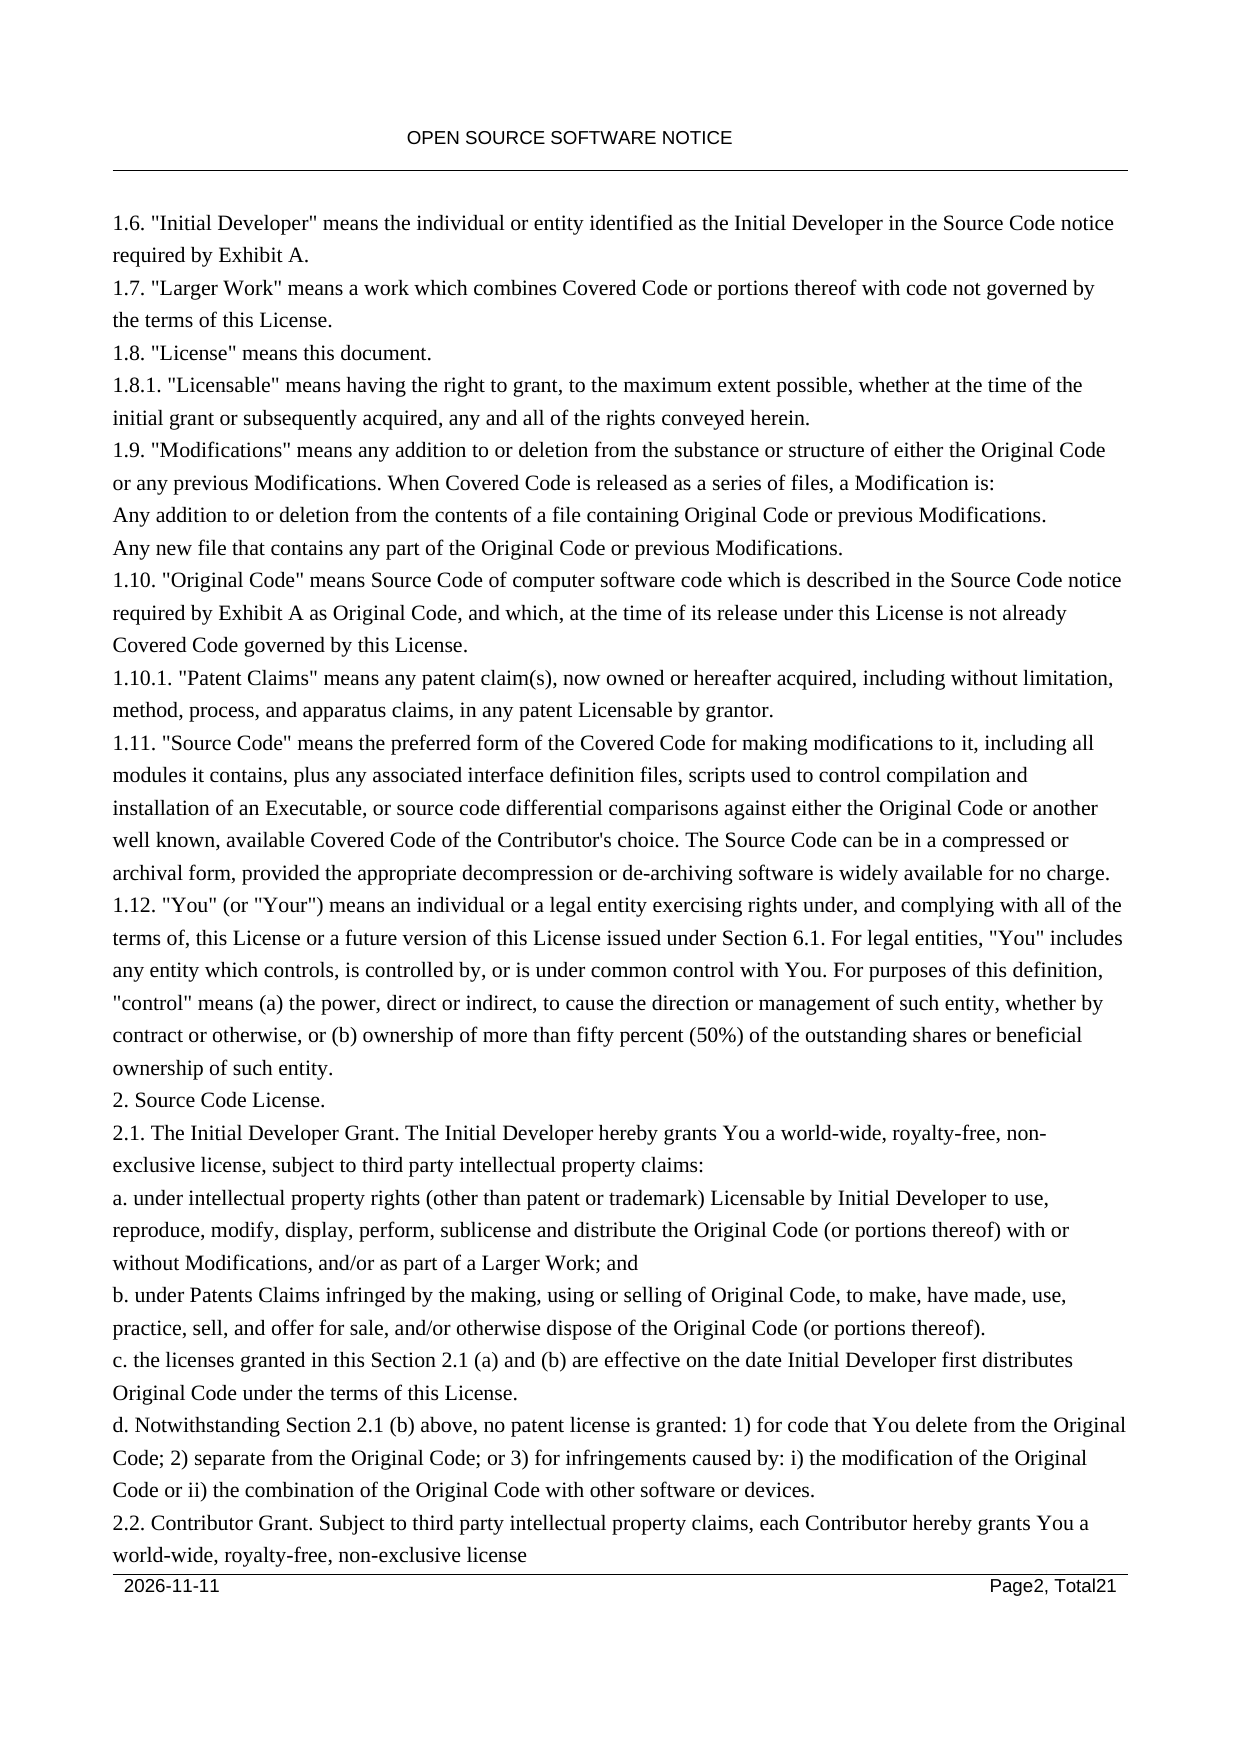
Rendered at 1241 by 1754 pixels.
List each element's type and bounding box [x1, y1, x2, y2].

text [112, 206, 1128, 1571]
